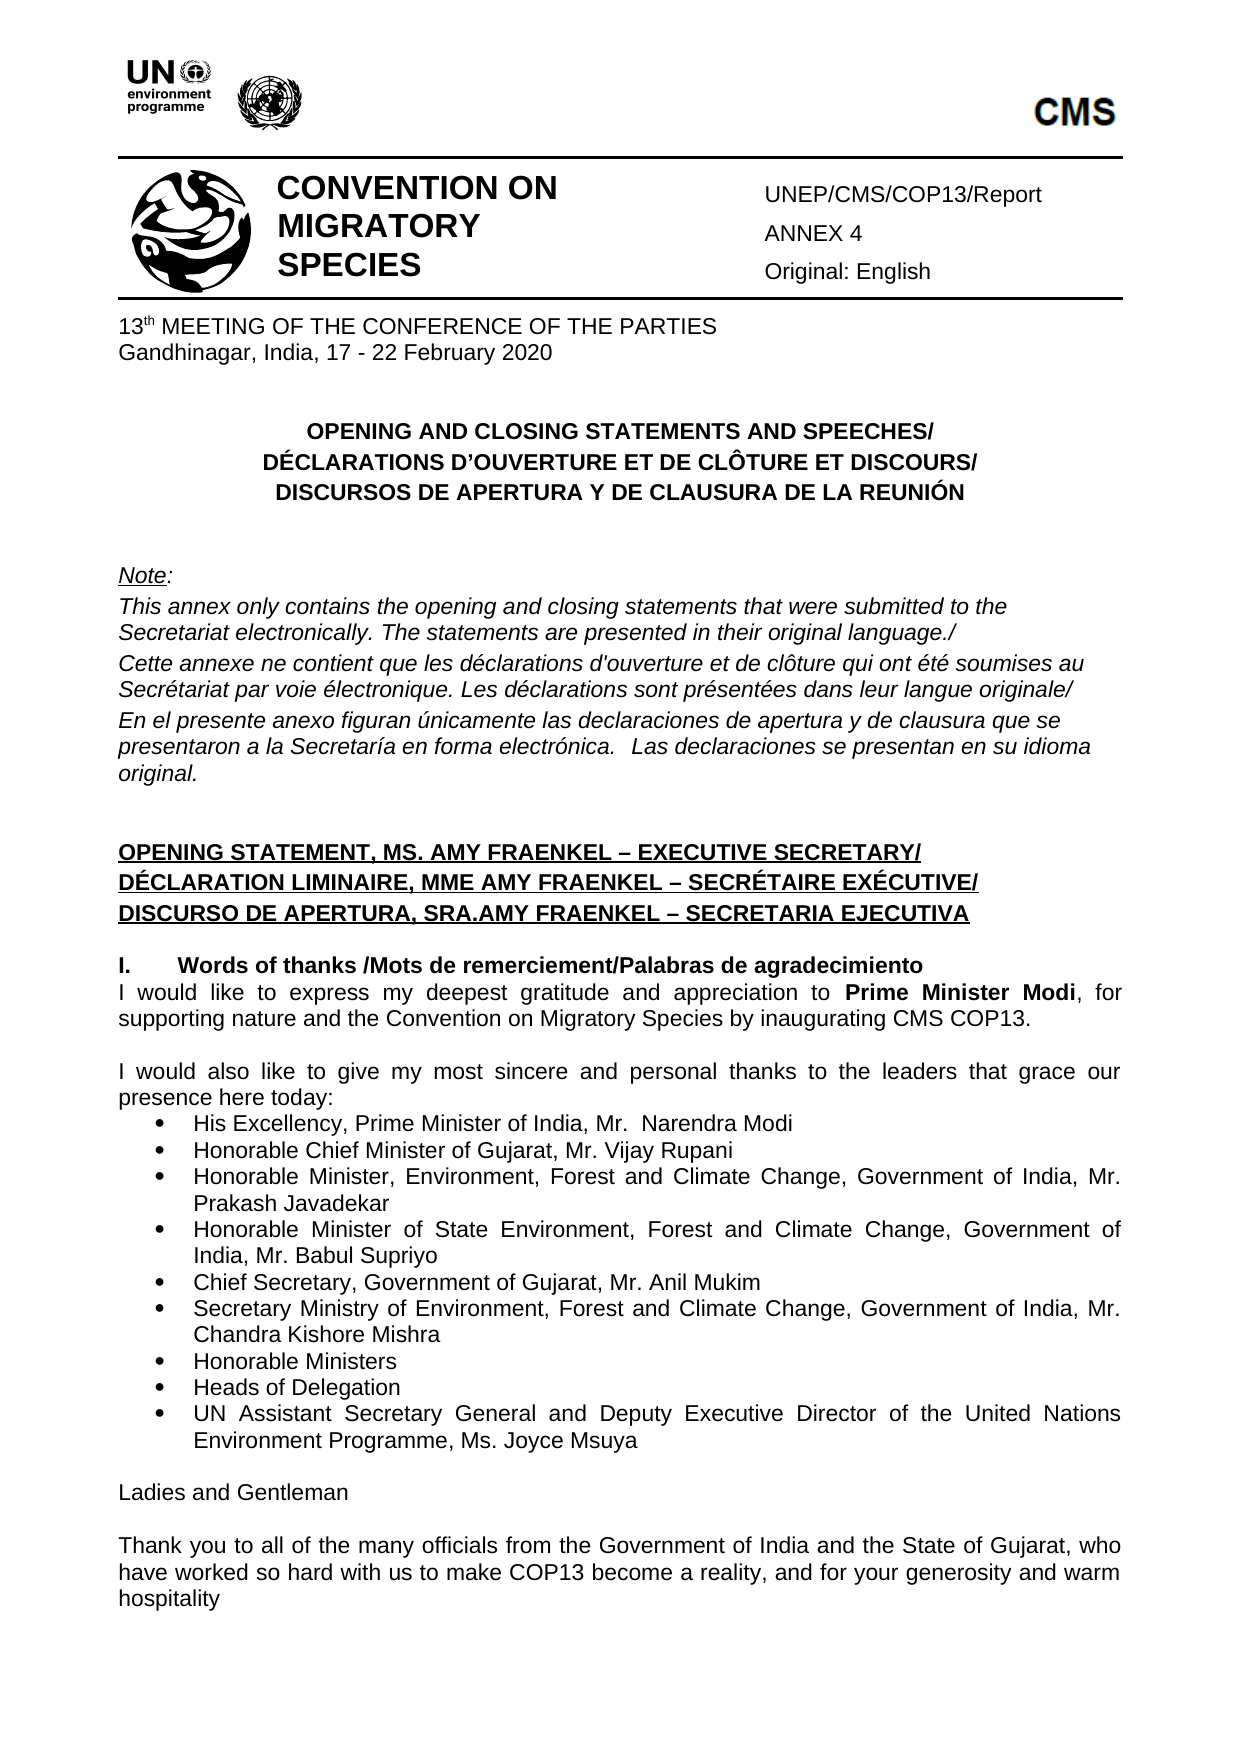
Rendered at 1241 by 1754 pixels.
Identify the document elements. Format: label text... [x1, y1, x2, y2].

text This annex only contains the opening and closing statements that were submitted to the Secretariat electronically. The statements are presented in their original language./ [118, 593, 1122, 646]
text DÉCLARATIONS D’OUVERTURE ET DE CLÔTURE ET DISCOURS/ [118, 449, 1122, 475]
list Words of thanks /Mots de remerciement/Palabras de agradecimiento [118, 952, 1122, 979]
text Gandhinagar, India, 17 - 22 February 2020 [118, 339, 1122, 366]
text I would also like to give my most sincere and personal thanks to the leaders that grace our presence here today: [118, 1058, 1122, 1110]
text DÉCLARATION LIMINAIRE, MME AMY FRAENKEL – SECRÉTAIRE EXÉCUTIVE/ [118, 869, 1122, 895]
list His Excellency, Prime Minister of India, Mr. Narendra Modi [156, 1110, 1122, 1137]
table_header UNEP/CMS/COP13/Report ANNEX 4 Original: English [753, 159, 1123, 297]
text DISCURSOS DE APERTURA Y DE CLAUSURA DE LA REUNIÓN [118, 479, 1122, 506]
table_header [118, 159, 277, 297]
list UN Assistant Secretary General and Deputy Executive Director of the United Nations Environment Programme, Ms. Joyce Msuya [156, 1400, 1122, 1453]
text En el presente anexo figuran únicamente las declaraciones de apertura y de clausura que se presentaron a la Secretaría en forma electrónica. Las declaraciones se presentan en su idioma original. [118, 707, 1122, 786]
list Chief Secretary, Government of Gujarat, Mr. Anil Mukim [156, 1268, 1122, 1295]
picture [1032, 91, 1121, 134]
text Cette annexe ne contient que les déclarations d'ouverture et de clôture qui ont été soumises au Secrétariat par voie électronique. Les déclarations sont présentées dans leur langue originale/ [118, 650, 1122, 703]
list Secretary Ministry of Environment, Forest and Climate Change, Government of India, Mr. Chandra Kishore Mishra [156, 1295, 1122, 1348]
picture [118, 41, 219, 130]
text OPENING AND CLOSING STATEMENTS AND SPEECHES/ [118, 418, 1122, 444]
text Thank you to all of the many officials from the Government of India and the State of Gujarat, who have worked so hard with us to make COP13 become a reality, and for your generosity and warm hospitality [118, 1532, 1122, 1611]
text Note: [118, 562, 1122, 589]
text 13th MEETING OF THE CONFERENCE OF THE PARTIES [118, 313, 1122, 339]
text Ladies and Gentleman [118, 1479, 1122, 1506]
list Honorable Chief Minister of Gujarat, Mr. Vijay Rupani [156, 1137, 1122, 1163]
list Honorable Minister, Environment, Forest and Climate Change, Government of India, Mr. Prakash Javadekar [156, 1163, 1122, 1216]
list Heads of Delegation [156, 1374, 1122, 1400]
text OPENING STATEMENT, MS. AMY FRAENKEL – EXECUTIVE SECRETARY/ [118, 838, 1122, 865]
table_header CONVENTION ON MIGRATORY SPECIES [277, 159, 753, 297]
list Honorable Minister of State Environment, Forest and Climate Change, Government of India, Mr. Babul Supriyo [156, 1216, 1122, 1268]
text I would like to express my deepest gratitude and appreciation to Prime Minister Modi, for supporting nature and the Convention on Migratory Species by inaugurating CMS COP13. [118, 979, 1122, 1031]
list Honorable Ministers [156, 1348, 1122, 1374]
text DISCURSO DE APERTURA, SRA.AMY FRAENKEL – SECRETARIA EJECUTIVA [118, 899, 1122, 926]
